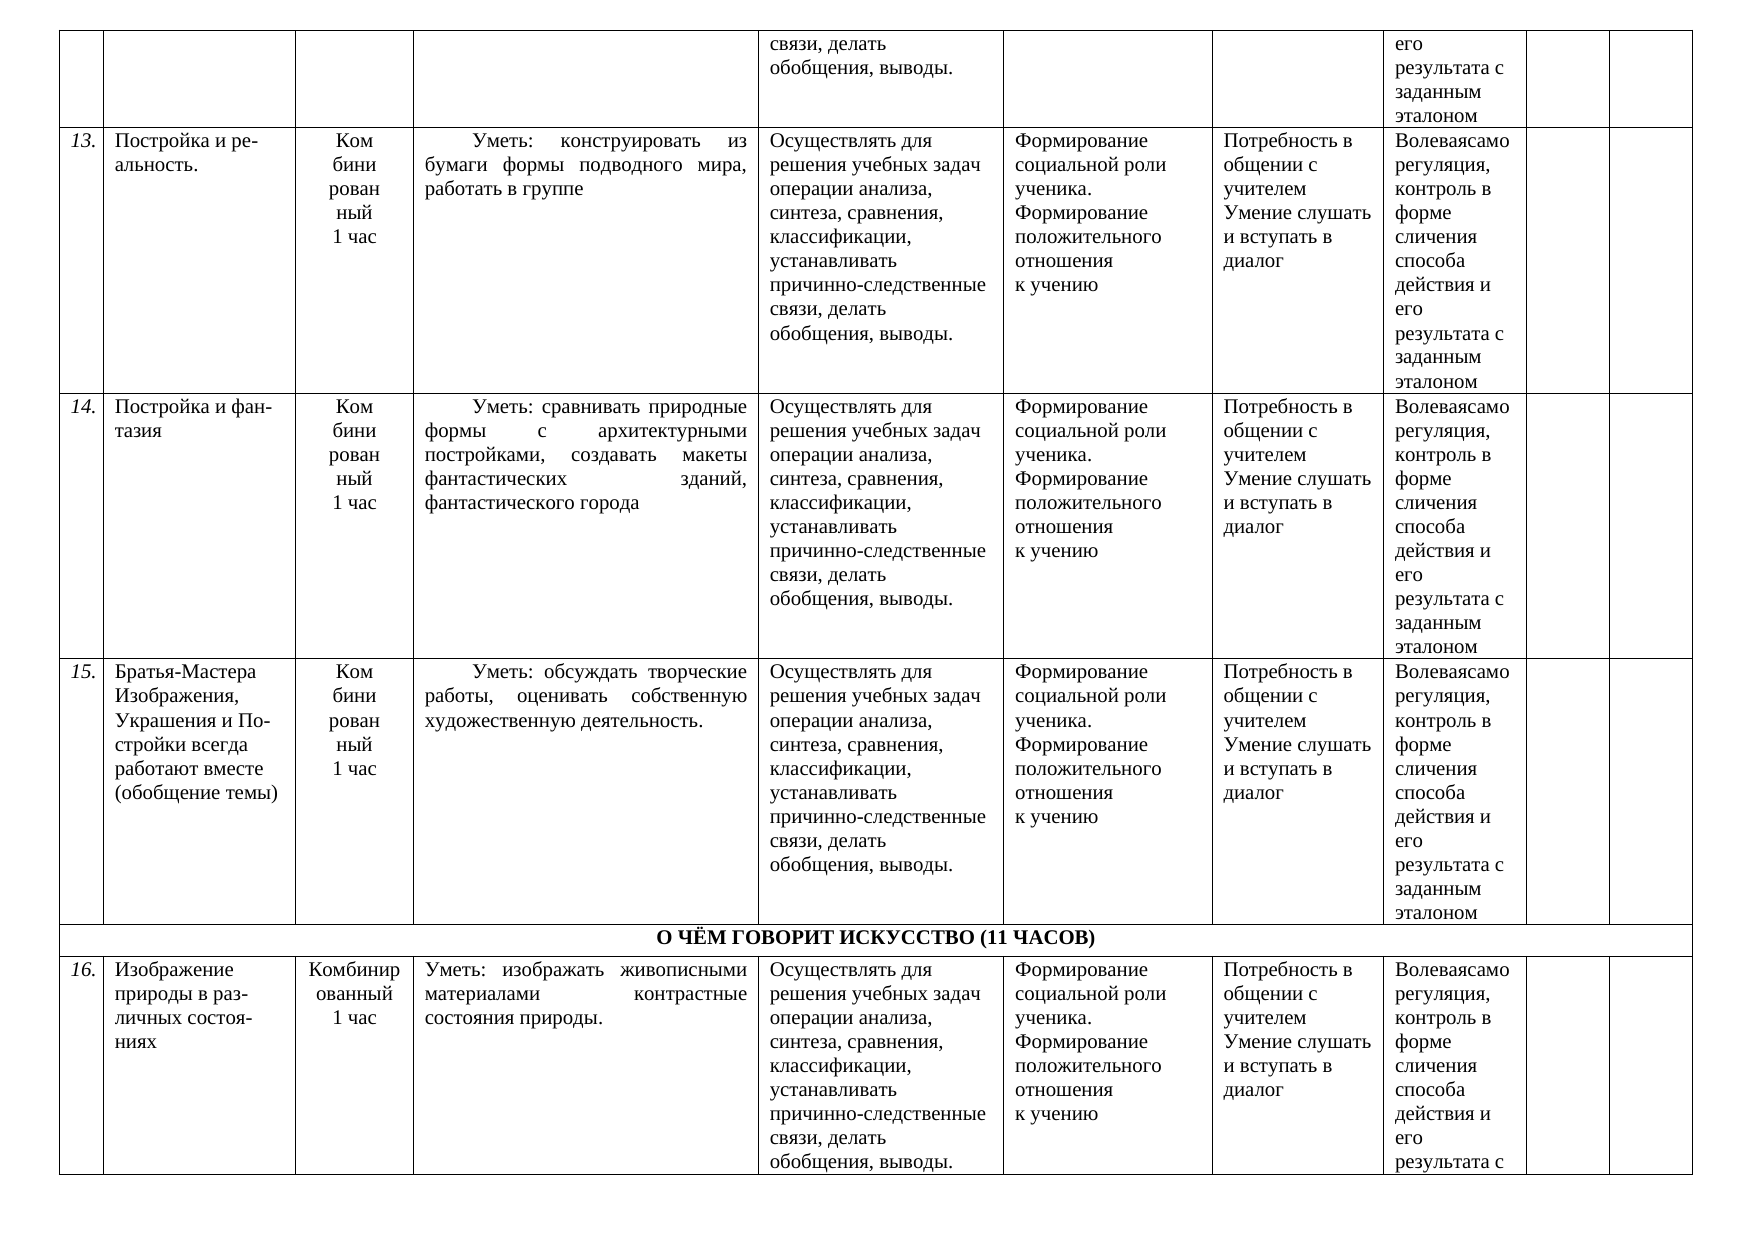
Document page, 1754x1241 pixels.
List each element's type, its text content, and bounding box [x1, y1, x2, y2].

table_cell Потребность в общении с учителем Умение слушать и вступать в диалог [1213, 128, 1383, 393]
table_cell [1213, 31, 1383, 127]
table_cell [60, 128, 103, 393]
table_cell Ком бини рован ный 1 час [296, 128, 413, 393]
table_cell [104, 957, 295, 1173]
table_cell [1384, 957, 1526, 1173]
table_cell [1527, 128, 1609, 393]
table_cell [1610, 957, 1692, 1173]
table_cell Волеваясаморегуляция, контроль в форме сличения способа действия и его результата с заданным эталоном [1384, 128, 1526, 393]
table_cell Братья-Мастера Изображения, Украшения и Постройки всегда работают вместе (обобщение темы) [104, 659, 295, 924]
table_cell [759, 957, 1003, 1173]
table_cell Волеваясаморегуляция, контроль в форме сличения способа действия и его результата с заданным эталоном [1384, 394, 1526, 658]
table_cell [1527, 31, 1609, 127]
table_cell Формирование социальной роли ученика. Формирование положительного отношения к учению [1004, 128, 1212, 393]
table_cell Постройка и реальность. [104, 128, 295, 393]
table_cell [296, 31, 413, 127]
table_cell [1527, 659, 1609, 924]
table_cell Уметь: сравнивать природные формы с архитектурными постройками, создавать макеты фантастических зданий, фантастического города [414, 394, 758, 658]
table_cell Уметь: конструировать из бумаги формы подводного мира, работать в группе [414, 128, 758, 393]
table_cell Уметь: обсуждать творческие работы, оценивать собственную художественную деятельность. [414, 659, 758, 924]
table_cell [104, 31, 295, 127]
table_cell [1527, 957, 1609, 1173]
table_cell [1384, 31, 1526, 127]
table_cell Формирование социальной роли ученика. Формирование положительного отношения к учению [1004, 659, 1212, 924]
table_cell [759, 31, 1003, 127]
table_cell [60, 31, 103, 127]
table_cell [1004, 31, 1212, 127]
table_cell Постройка и фантазия [104, 394, 295, 658]
table_cell [60, 957, 103, 1173]
table_cell Формирование социальной роли ученика. Формирование положительного отношения к учению [1004, 394, 1212, 658]
table_cell [1610, 659, 1692, 924]
table_cell Волеваясаморегуляция, контроль в форме сличения способа действия и его результата с заданным эталоном [1384, 659, 1526, 924]
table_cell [1004, 957, 1212, 1173]
table_cell [1610, 394, 1692, 658]
table_cell [1610, 31, 1692, 127]
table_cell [296, 957, 413, 1173]
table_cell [414, 957, 758, 1173]
table_cell Ком бини рован ный 1 час [296, 394, 413, 658]
table_cell Потребность в общении с учителем Умение слушать и вступать в диалог [1213, 394, 1383, 658]
table_cell [1527, 394, 1609, 658]
table_cell [60, 659, 103, 924]
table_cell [414, 31, 758, 127]
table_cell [1213, 957, 1383, 1173]
table_cell [60, 394, 103, 658]
table_cell О ЧЁМ ГОВОРИТ ИСКУССТВО (11 ЧАСОВ) [60, 925, 1692, 956]
table_cell Ком бини рован ный 1 час [296, 659, 413, 924]
table_cell [1610, 128, 1692, 393]
table_cell Потребность в общении с учителем Умение слушать и вступать в диалог [1213, 659, 1383, 924]
